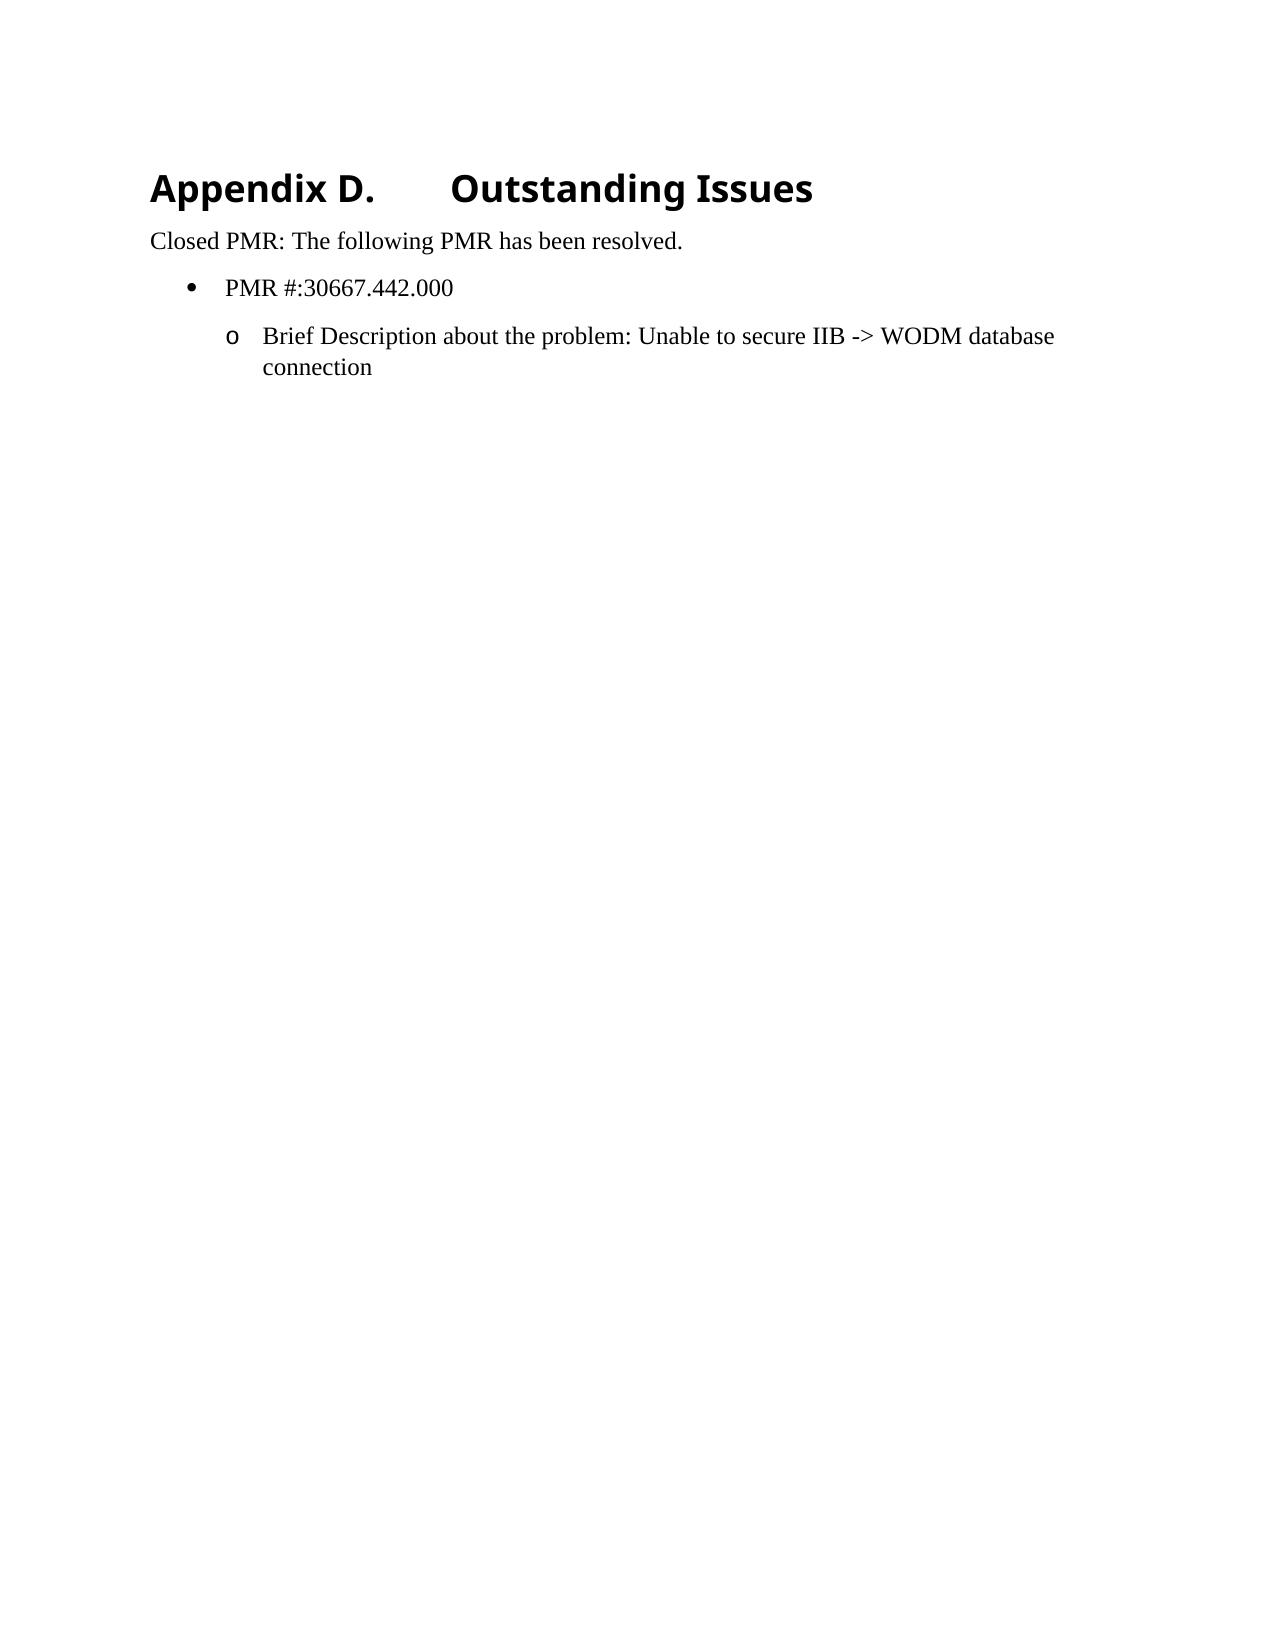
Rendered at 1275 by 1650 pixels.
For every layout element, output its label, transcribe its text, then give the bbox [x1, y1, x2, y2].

text Brief Description about the problem: Unable to secure IIB -> WODM database connection [225, 321, 1125, 381]
text PMR #:30667.442.000 [187, 273, 1125, 302]
text Outstanding Issues [150, 162, 1125, 213]
text Closed PMR: The following PMR has been resolved. [150, 226, 1125, 255]
